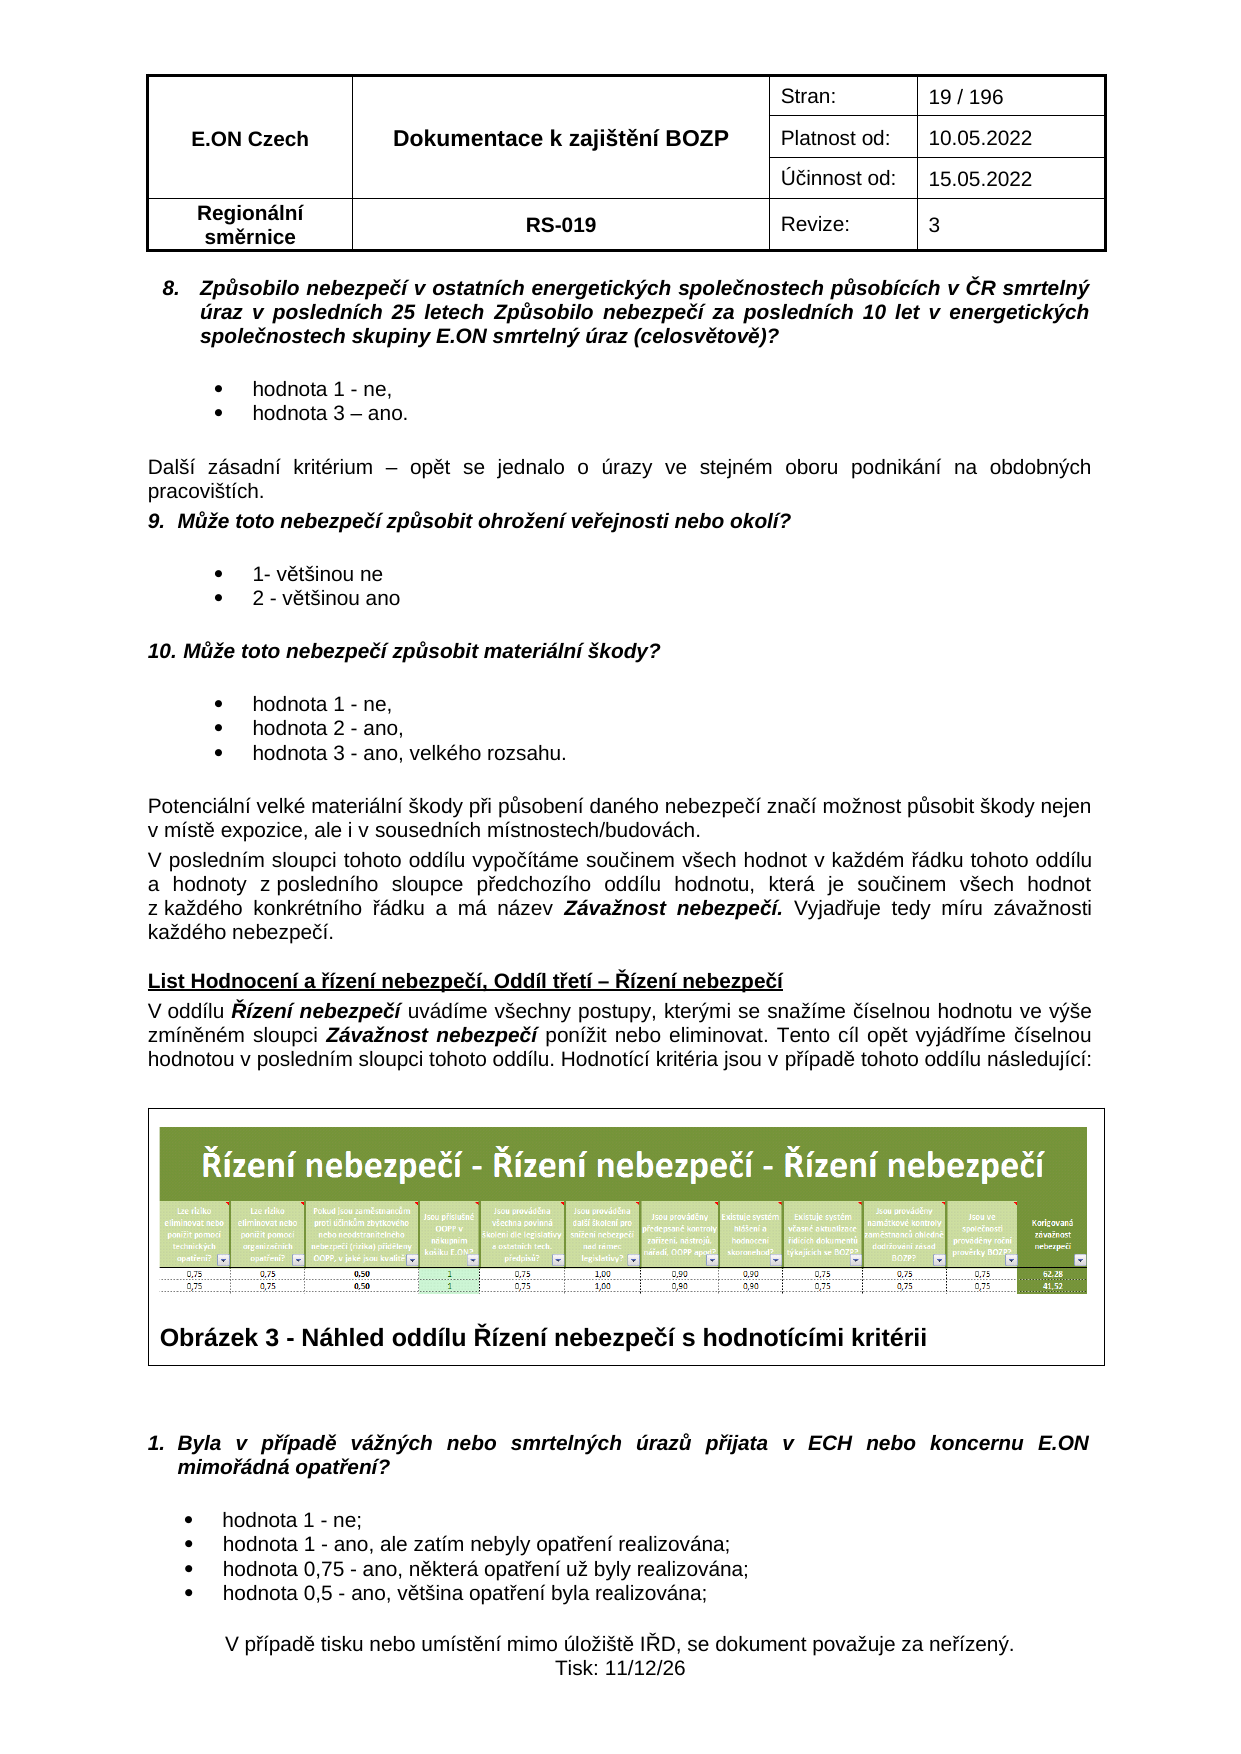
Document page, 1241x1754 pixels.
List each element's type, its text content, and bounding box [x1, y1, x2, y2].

list hodnota 1 - ne; [185, 1508, 1092, 1532]
text V posledním sloupci tohoto oddílu vypočítáme součinem všech hodnot v každém řádku tohoto oddílu a hodnoty z posledního sloupce předchozího oddílu hodnotu, která je součinem všech hodnot z každého konkrétního řádku a má název Závažnost nebezpečí. Vyjadřuje tedy míru závažnosti každého nebezpečí. [148, 848, 1092, 943]
list Byla v případě vážných nebo smrtelných úrazů přijata v ECH nebo koncernu E.ON mimořádná opatření? [148, 1431, 1092, 1479]
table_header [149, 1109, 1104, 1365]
list hodnota 1 - ne, [215, 692, 1092, 716]
list hodnota 0,5 - ano, většina opatření byla realizována; [185, 1580, 1092, 1604]
list Může toto nebezpečí způsobit materiální škody? [148, 639, 1092, 663]
list 1- většinou ne [215, 562, 1092, 586]
list hodnota 1 - ne, [215, 377, 1092, 401]
subtitle List Hodnocení a řízení nebezpečí, Oddíl třetí – Řízení nebezpečí [148, 968, 1092, 992]
list hodnota 3 - ano, velkého rozsahu. [215, 740, 1092, 764]
list hodnota 3 – ano. [215, 401, 1092, 425]
text Další zásadní kritérium – opět se jednalo o úrazy ve stejném oboru podnikání na obdobných pracovištích. [148, 454, 1092, 502]
text V oddílu Řízení nebezpečí uvádíme všechny postupy, kterými se snažíme číselnou hodnotu ve výše zmíněném sloupci Závažnost nebezpečí ponížit nebo eliminovat. Tento cíl opět vyjádříme číselnou hodnotou v posledním sloupci tohoto oddílu. Hodnotící kritéria jsou v případě tohoto oddílu následující: [148, 999, 1092, 1071]
list Způsobilo nebezpečí v ostatních energetických společnostech působících v ČR smrtelný úraz v posledních 25 letech Způsobilo nebezpečí za posledních 10 let v energetických společnostech skupiny E.ON smrtelný úraz (celosvětově)? [162, 276, 1092, 348]
list Může toto nebezpečí způsobit ohrožení veřejnosti nebo okolí? [148, 509, 1092, 533]
picture [159, 1127, 1087, 1294]
list hodnota 0,75 - ano, některá opatření už byly realizována; [185, 1556, 1092, 1580]
list hodnota 2 - ano, [215, 716, 1092, 740]
list 2 - většinou ano [215, 586, 1092, 610]
list hodnota 1 - ano, ale zatím nebyly opatření realizována; [185, 1532, 1092, 1556]
text Potenciální velké materiální škody při působení daného nebezpečí značí možnost působit škody nejen v místě expozice, ale i v sousedních místnostech/budovách. [148, 793, 1092, 841]
